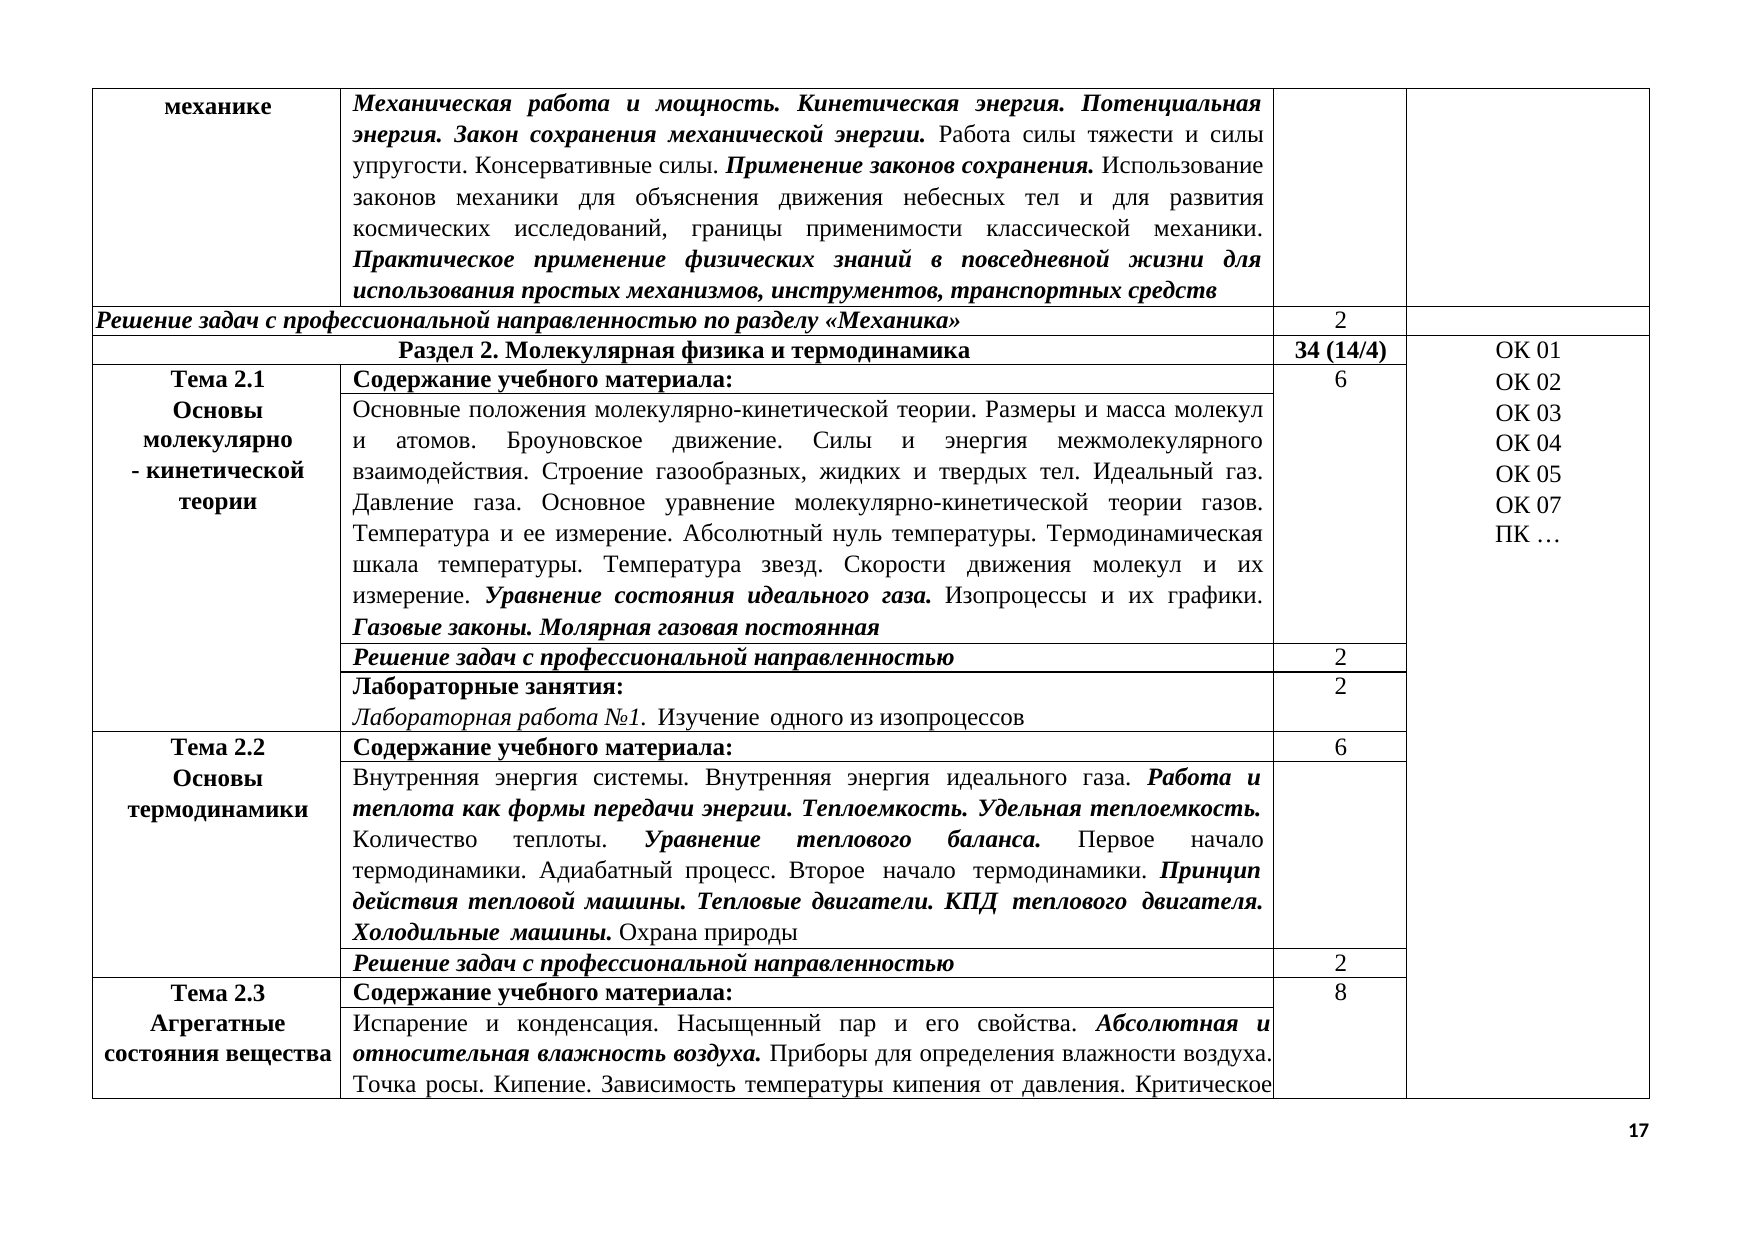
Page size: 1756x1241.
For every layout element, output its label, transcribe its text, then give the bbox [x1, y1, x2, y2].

table_cell 8 [1274, 978, 1406, 1097]
table_cell Содержание учебного материала: [341, 365, 1273, 393]
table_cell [341, 89, 1273, 306]
table_cell Решение задач с профессиональной направленностью [341, 949, 1273, 977]
table_cell Содержание учебного материала: [341, 978, 1273, 1007]
table_cell 6 [1274, 732, 1406, 761]
table_cell Тема 2.3 Агрегатные состояния вещества и фазовые переходы [93, 978, 340, 1097]
table_cell [1274, 762, 1406, 948]
table_cell Раздел 2. Молекулярная физика и термодинамика [93, 336, 1273, 364]
table_cell [1407, 307, 1649, 335]
table_cell 2 [1274, 644, 1406, 671]
table_cell Тема 2.1 Основы молекулярно - кинетической теории [93, 365, 340, 731]
table_cell Лабораторные занятия: Лабораторная работа №1. Изучение одного из изопроцессов [341, 673, 1273, 731]
table_cell Основные положения молекулярно-кинетической теории. Размеры и масса молекул и атомов. Броуновское движение. Силы и энергия межмолекулярного взаимодействия. Строение газообразных, жидких и твердых тел. Идеальный газ. Давление газа. Основное уравнение молекулярно-кинетической теории газов. Температура и ее измерение. Абсолютный нуль температуры. Термодинамическая шкала температуры. Температура звезд. Скорости движения молекул и их измерение. Уравнение состояния идеального газа. Изопроцессы и их графики. Газовые законы. Молярная газовая постоянная [341, 394, 1273, 642]
table_cell Тема 2.2 Основы термодинамики [93, 732, 340, 977]
table_cell Содержание учебного материала: [341, 732, 1273, 761]
table_cell Решение задач с профессиональной направленностью по разделу «Механика» [93, 307, 1273, 335]
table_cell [341, 1008, 1273, 1097]
table_cell 6 [1274, 365, 1406, 642]
table_cell ОК 01 ОК 02 ОК 03 ОК 04 ОК 05 ОК 07 ПК … [1407, 336, 1649, 1097]
table_cell 2 [1274, 949, 1406, 977]
table_cell 2 [1274, 673, 1406, 731]
table_cell Внутренняя энергия системы. Внутренняя энергия идеального газа. Работа и теплота как формы передачи энергии. Теплоемкость. Удельная теплоемкость. Количество теплоты. Уравнение теплового баланса. Первое начало термодинамики. Адиабатный процесс. Второе начало термодинамики. Принцип действия тепловой машины. Тепловые двигатели. КПД теплового двигателя. Холодильные машины. Охрана природы [341, 762, 1273, 948]
table_cell Решение задач с профессиональной направленностью [341, 644, 1273, 671]
table_cell 2 [1274, 307, 1406, 335]
table_cell 34 (14/4) [1274, 336, 1406, 364]
